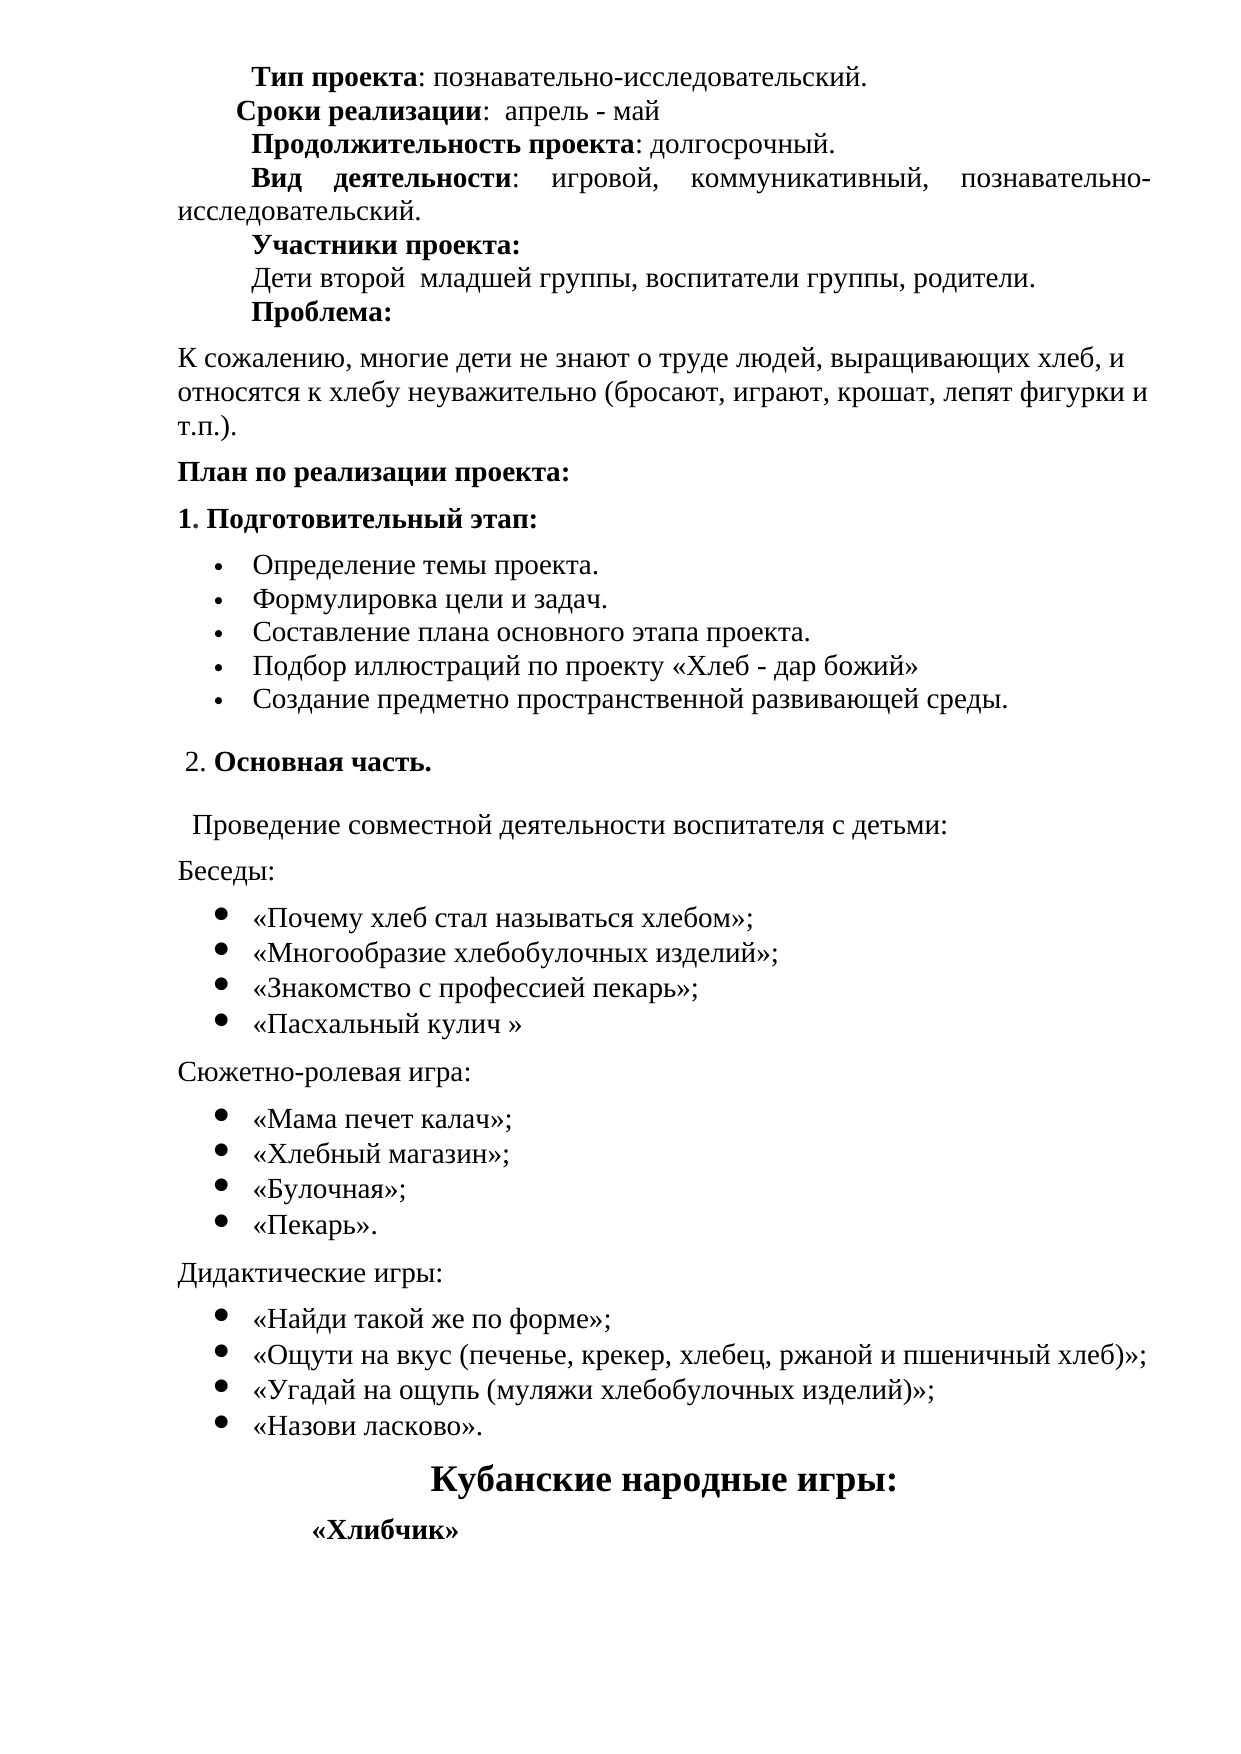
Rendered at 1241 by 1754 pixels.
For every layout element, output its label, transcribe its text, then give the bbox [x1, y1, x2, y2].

text 1. Подготовительный этап: [177, 501, 1152, 534]
text Сюжетно-ролевая игра: [177, 1054, 1152, 1088]
list «Угадай на ощупь (муляжи хлебобулочных изделий)»; [215, 1372, 1152, 1408]
text Дети второй младшей группы, воспитатели группы, родители. [177, 260, 1152, 294]
text Участники проекта: [177, 227, 1152, 260]
list «Мама печет калач»; [215, 1101, 1152, 1136]
text Вид деятельности: игровой, коммуникативный, познавательно-исследовательский. [177, 160, 1152, 227]
list Определение темы проекта. [215, 547, 1152, 581]
text «Хлибчик» [311, 1512, 1107, 1546]
text Сроки реализации: апрель - май [177, 93, 1152, 126]
list «Булочная»; [215, 1171, 1152, 1207]
list «Почему хлеб стал называться хлебом»; [215, 900, 1152, 935]
list Формулировка цели и задач. [215, 581, 1152, 614]
list «Хлебный магазин»; [215, 1136, 1152, 1171]
list «Найди такой же по форме»; [215, 1302, 1152, 1337]
text Кубанские народные игры: [177, 1456, 1152, 1499]
text Проведение совместной деятельности воспитателя с детьми: [177, 807, 1152, 840]
list «Многообразие хлебобулочных изделий»; [215, 935, 1152, 971]
text Беседы: [177, 853, 1152, 887]
list «Ощути на вкус (печенье, крекер, хлебец, ржаной и пшеничный хлеб)»; [215, 1337, 1152, 1372]
list «Пасхальный кулич » [215, 1006, 1152, 1041]
list «Знакомство с профессией пекарь»; [215, 971, 1152, 1006]
list Подбор иллюстраций по проекту «Хлеб - дар божий» [215, 648, 1152, 681]
list «Назови ласково». [215, 1408, 1152, 1443]
text Проблема: [177, 294, 1152, 327]
text План по реализации проекта: [177, 454, 1152, 488]
text Продолжительность проекта: долгосрочный. [177, 126, 1152, 160]
text Тип проекта: познавательно-исследовательский. [177, 59, 1152, 93]
list Составление плана основного этапа проекта. [215, 614, 1152, 648]
text Дидактические игры: [177, 1255, 1152, 1289]
text 2. Основная часть. [177, 744, 1152, 778]
text К сожалению, многие дети не знают о труде людей, выращивающих хлеб, и относятся к хлебу неуважительно (бросают, играют, крошат, лепят фигурки и т.п.). [177, 341, 1152, 441]
list Создание предметно пространственной развивающей среды. [215, 681, 1152, 715]
list «Пекарь». [215, 1207, 1152, 1242]
